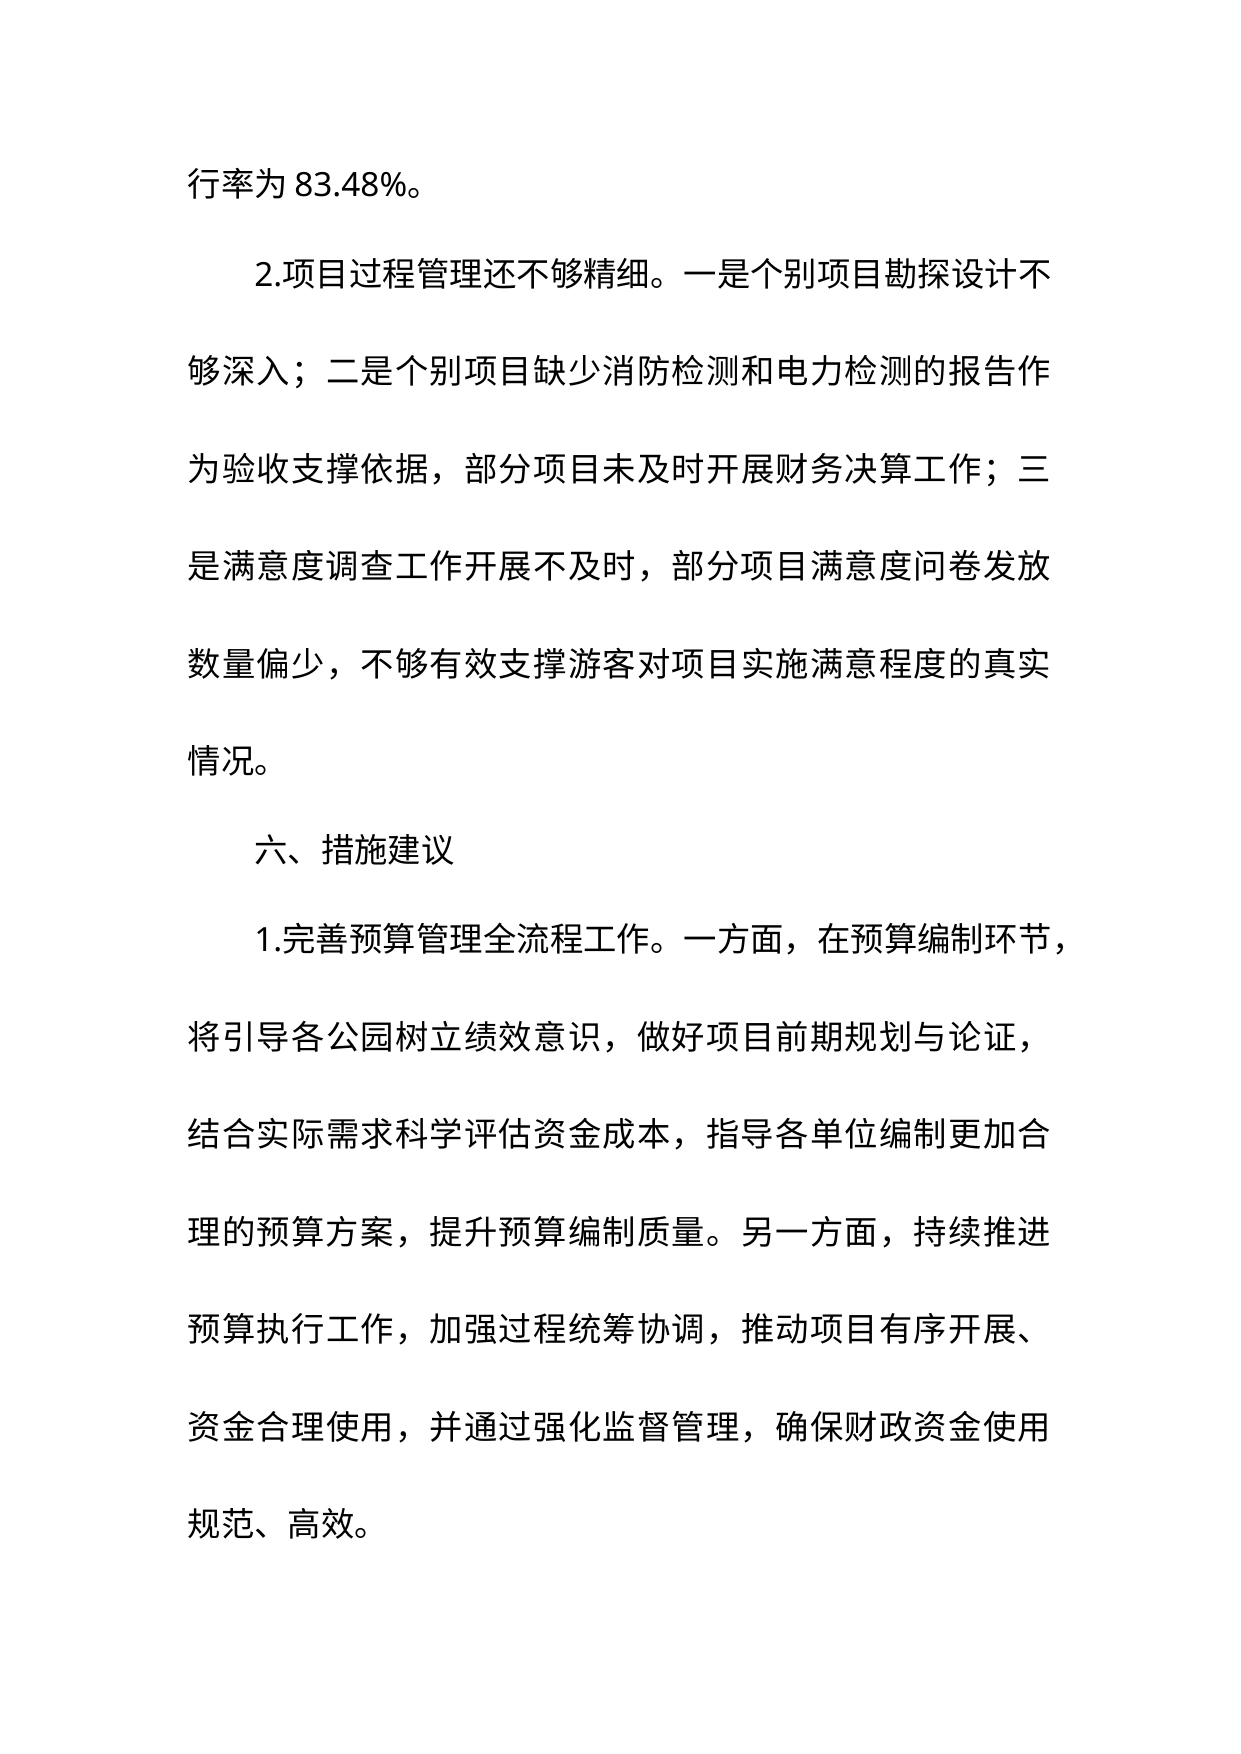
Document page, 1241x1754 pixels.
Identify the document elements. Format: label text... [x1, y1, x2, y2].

text 2.项目过程管理还不够精细。一是个别项目勘探设计不够深入；二是个别项目缺少消防检测和电力检测的报告作为验收支撑依据，部分项目未及时开展财务决算工作；三是满意度调查工作开展不及时，部分项目满意度问卷发放数量偏少，不够有效支撑游客对项目实施满意程度的真实情况。 [187, 239, 1053, 792]
text 六、措施建议 [187, 816, 1053, 881]
text 1.完善预算管理全流程工作。一方面，在预算编制环节，将引导各公园树立绩效意识，做好项目前期规划与论证，结合实际需求科学评估资金成本，指导各单位编制更加合理的预算方案，提升预算编制质量。另一方面，持续推进预算执行工作，加强过程统筹协调，推动项目有序开展、资金合理使用，并通过强化监督管理，确保财政资金使用规范、高效。 [187, 905, 1053, 1555]
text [187, 150, 1053, 215]
